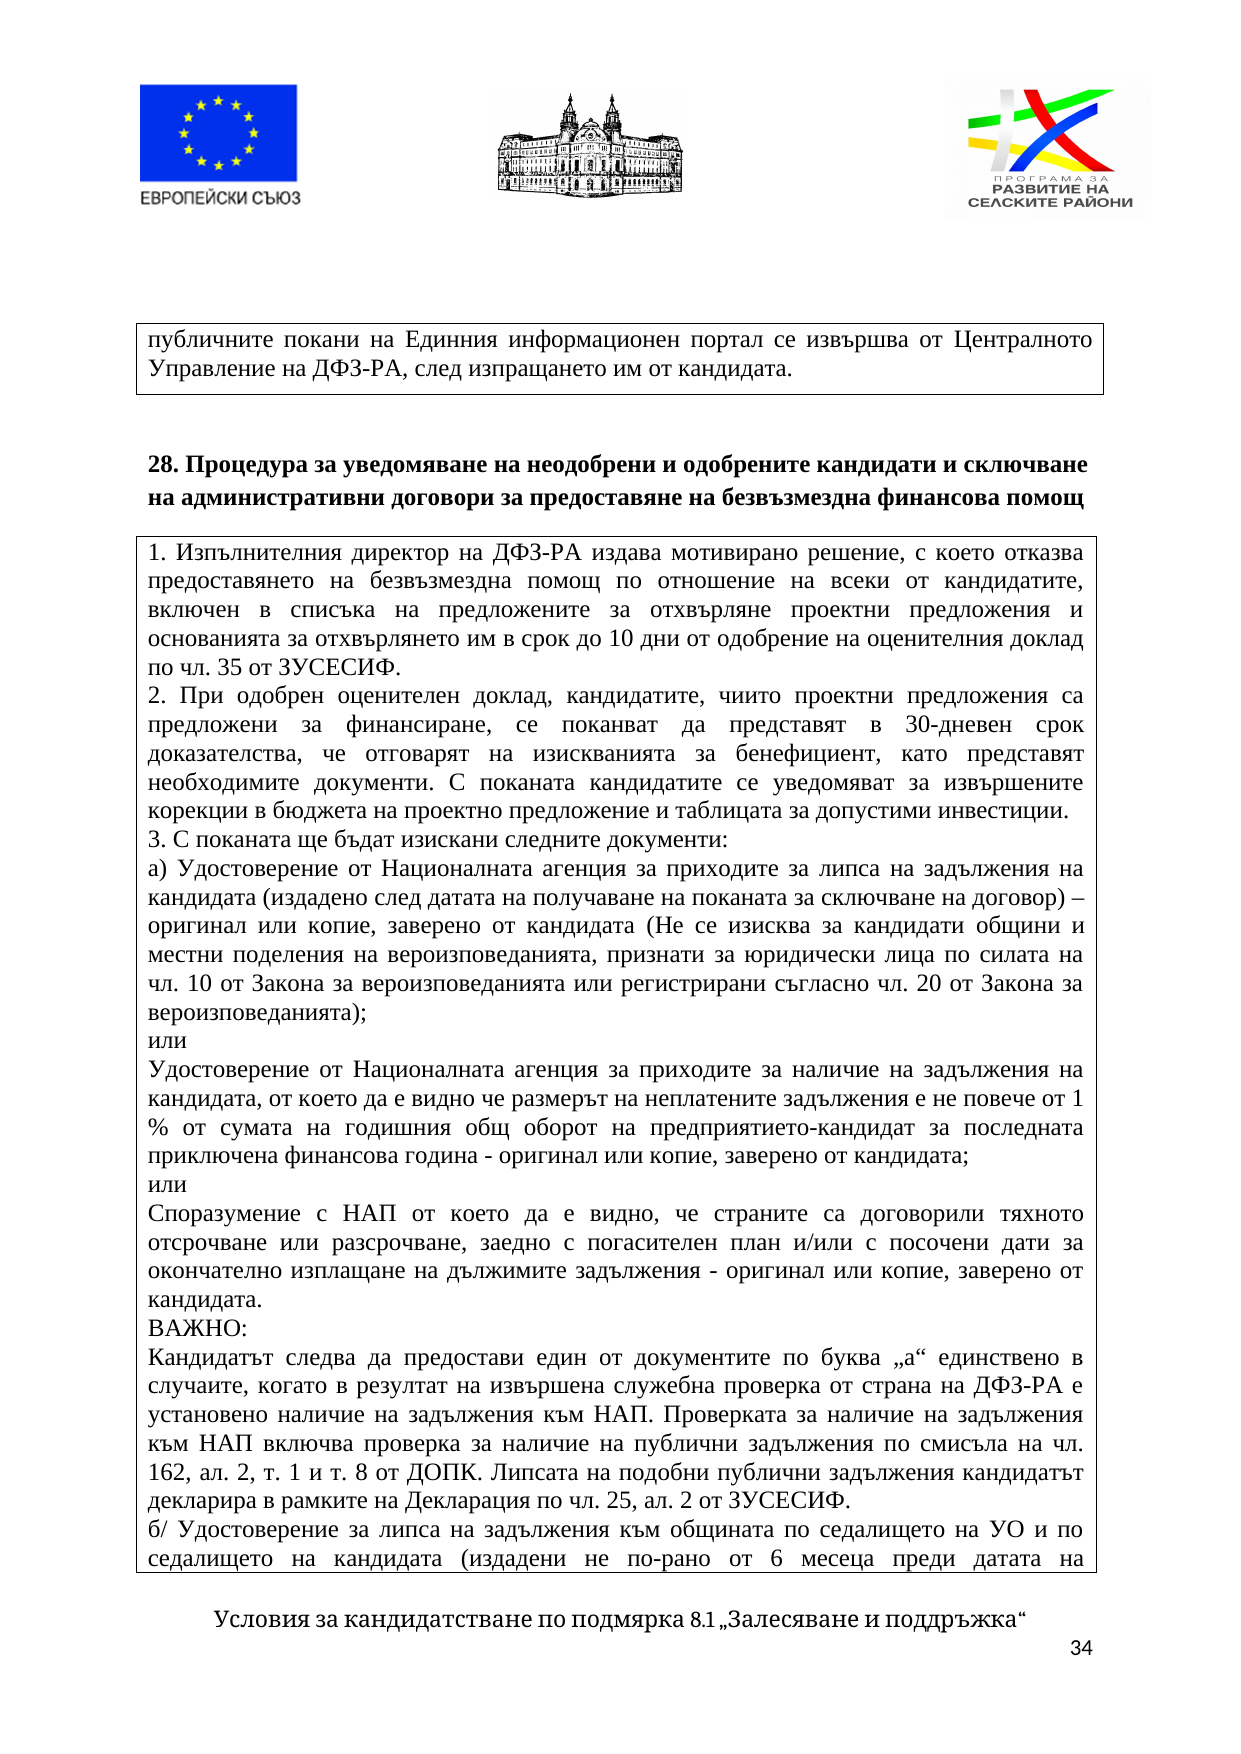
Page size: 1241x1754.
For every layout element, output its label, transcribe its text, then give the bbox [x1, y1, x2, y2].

picture [493, 90, 690, 201]
text 28. Процедура за уведомяване на неодобрени и одобрените кандидати и сключване на административни договори за предоставяне на безвъзмездна финансова помощ [148, 449, 1093, 511]
picture [943, 73, 1152, 218]
picture [140, 83, 302, 208]
